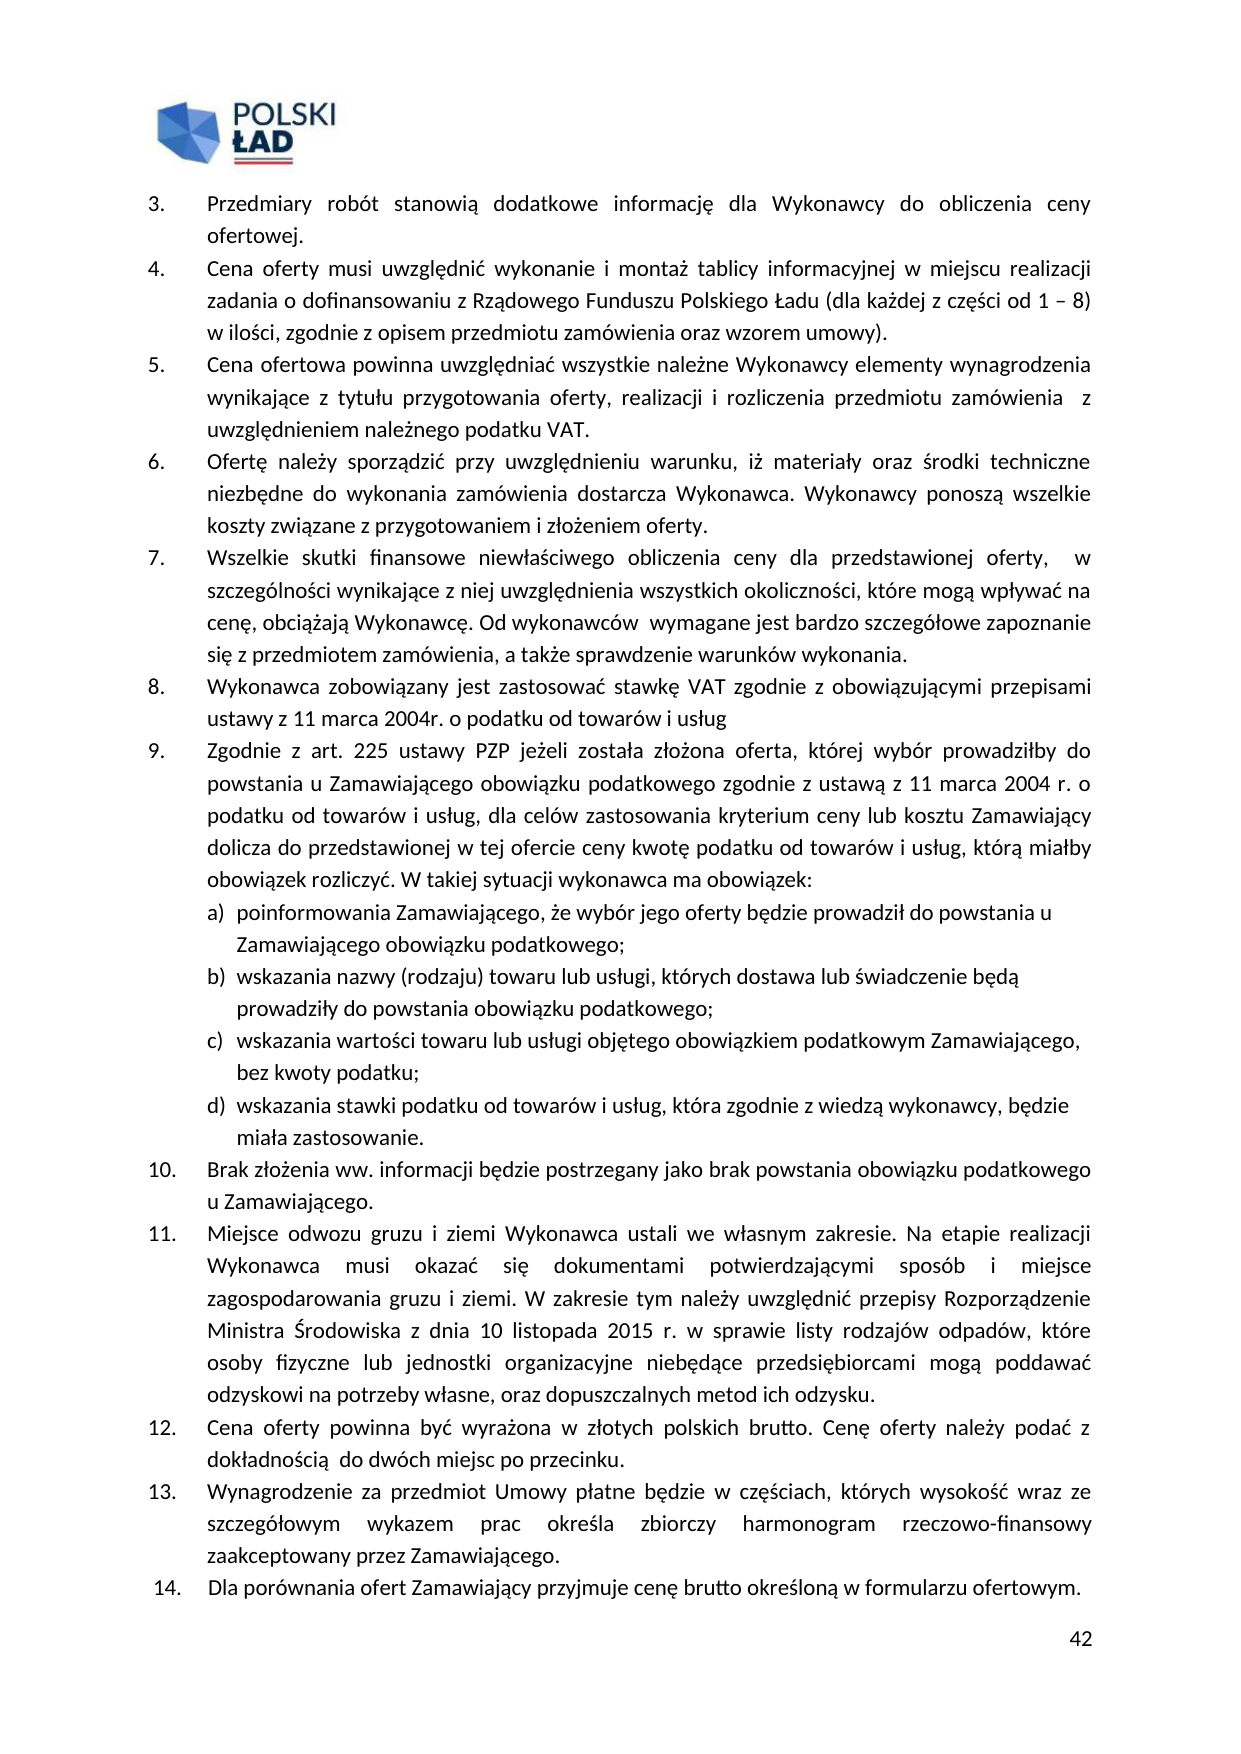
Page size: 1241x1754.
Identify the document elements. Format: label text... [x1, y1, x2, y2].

list Wynagrodzenie za przedmiot Umowy płatne będzie w częściach, których wysokość wraz ze szczegółowym wykazem prac określa zbiorczy harmonogram rzeczowo-finansowy zaakceptowany przez Zamawiającego. [148, 1477, 1092, 1569]
list Miejsce odwozu gruzu i ziemi Wykonawca ustali we własnym zakresie. Na etapie realizacji Wykonawca musi okazać się dokumentami potwierdzającymi sposób i miejsce zagospodarowania gruzu i ziemi. W zakresie tym należy uwzględnić przepisy Rozporządzenie Ministra Środowiska z dnia 10 listopada 2015 r. w sprawie listy rodzajów odpadów, które osoby fizyczne lub jednostki organizacyjne niebędące przedsiębiorcami mogą poddawać odzyskowi na potrzeby własne, oraz dopuszczalnych metod ich odzysku. [148, 1219, 1092, 1408]
list Ofertę należy sporządzić przy uwzględnieniu warunku, iż materiały oraz środki techniczne niezbędne do wykonania zamówienia dostarcza Wykonawca. Wykonawcy ponoszą wszelkie koszty związane z przygotowaniem i złożeniem oferty. [148, 447, 1092, 539]
list Cena oferty musi uwzględnić wykonanie i montaż tablicy informacyjnej w miejscu realizacji zadania o dofinansowaniu z Rządowego Funduszu Polskiego Ładu (dla każdej z części od 1 – 8) w ilości, zgodnie z opisem przedmiotu zamówienia oraz wzorem umowy). [148, 254, 1092, 346]
text 14. Dla porównania ofert Zamawiający przyjmuje cenę brutto określoną w formularzu ofertowym. [148, 1573, 1092, 1602]
list poinformowania Zamawiającego, że wybór jego oferty będzie prowadził do powstania u Zamawiającego obowiązku podatkowego; [207, 898, 1092, 958]
list wskazania stawki podatku od towarów i usług, która zgodnie z wiedzą wykonawcy, będzie miała zastosowanie. [207, 1091, 1092, 1151]
list Cena ofertowa powinna uwzględniać wszystkie należne Wykonawcy elementy wynagrodzenia wynikające z tytułu przygotowania oferty, realizacji i rozliczenia przedmiotu zamówienia z uwzględnieniem należnego podatku VAT. [148, 350, 1092, 443]
list wskazania nazwy (rodzaju) towaru lub usługi, których dostawa lub świadczenie będą prowadziły do powstania obowiązku podatkowego; [207, 962, 1092, 1022]
list wskazania wartości towaru lub usługi objętego obowiązkiem podatkowym Zamawiającego, bez kwoty podatku; [207, 1026, 1092, 1087]
list Cena oferty powinna być wyrażona w złotych polskich brutto. Cenę oferty należy podać z dokładnością do dwóch miejsc po przecinku. [148, 1413, 1092, 1473]
list Wszelkie skutki finansowe niewłaściwego obliczenia ceny dla przedstawionej oferty, w szczególności wynikające z niej uwzględnienia wszystkich okoliczności, które mogą wpływać na cenę, obciążają Wykonawcę. Od wykonawców wymagane jest bardzo szczegółowe zapoznanie się z przedmiotem zamówienia, a także sprawdzenie warunków wykonania. [148, 543, 1092, 668]
list Brak złożenia ww. informacji będzie postrzegany jako brak powstania obowiązku podatkowego u Zamawiającego. [148, 1155, 1092, 1215]
list Przedmiary robót stanowią dodatkowe informację dla Wykonawcy do obliczenia ceny ofertowej. [148, 189, 1092, 250]
list Wykonawca zobowiązany jest zastosować stawkę VAT zgodnie z obowiązującymi przepisami ustawy z 11 marca 2004r. o podatku od towarów i usług [148, 672, 1092, 732]
list Zgodnie z art. 225 ustawy PZP jeżeli została złożona oferta, której wybór prowadziłby do powstania u Zamawiającego obowiązku podatkowego zgodnie z ustawą z 11 marca 2004 r. o podatku od towarów i usług, dla celów zastosowania kryterium ceny lub kosztu Zamawiający dolicza do przedstawionej w tej ofercie ceny kwotę podatku od towarów i usług, którą miałby obowiązek rozliczyć. W takiej sytuacji wykonawca ma obowiązek: [148, 737, 1092, 893]
